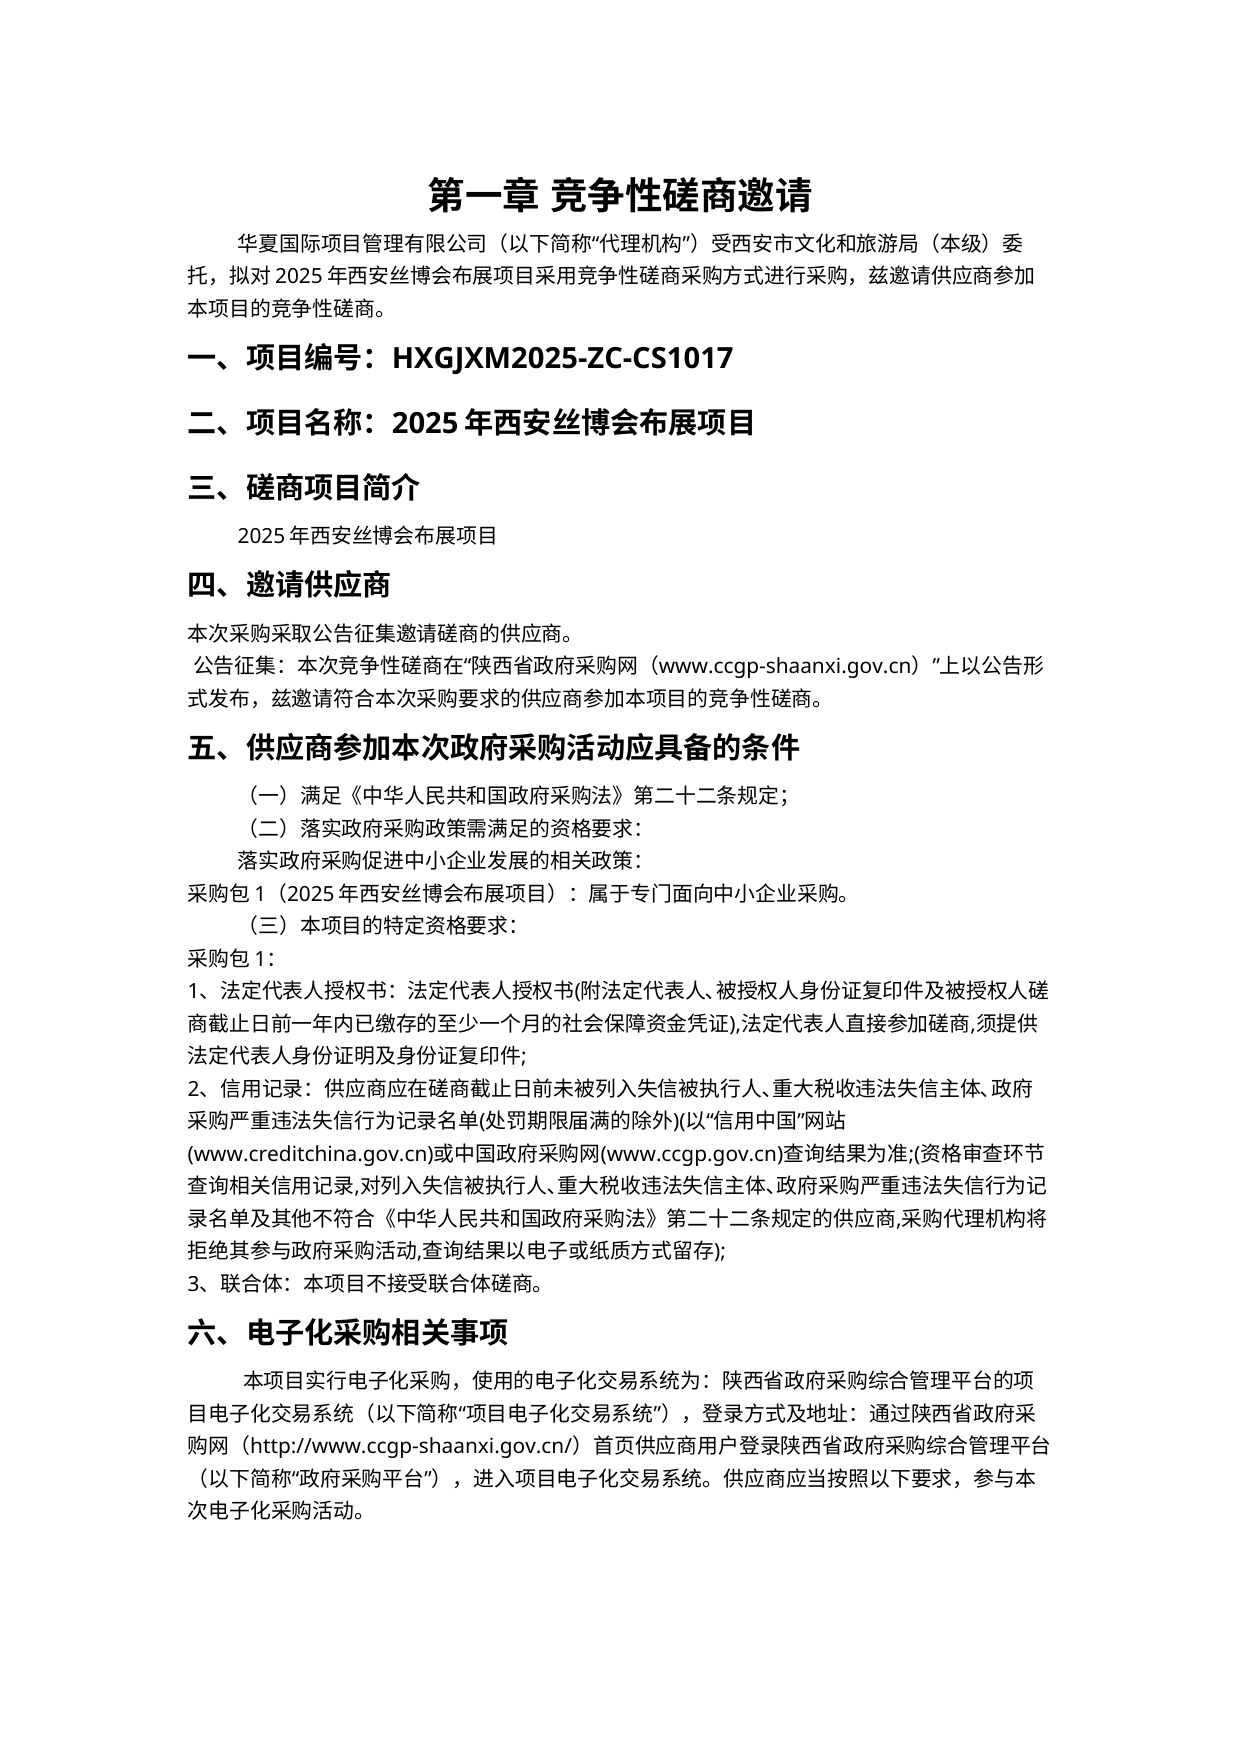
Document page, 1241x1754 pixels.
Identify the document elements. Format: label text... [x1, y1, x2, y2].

text （三）本项目的特定资格要求： [187, 909, 1053, 942]
text 2025年西安丝博会布展项目 [187, 519, 1053, 552]
text 三、磋商项目简介 [187, 454, 1053, 519]
text 一、项目编号：HXGJXM2025-ZC-CS1017 [187, 324, 1053, 389]
text 公告征集：本次竞争性磋商在“陕西省政府采购网（www.ccgp-shaanxi.gov.cn）”上以公告形式发布，兹邀请符合本次采购要求的供应商参加本项目的竞争性磋商。 [187, 649, 1053, 714]
text 采购包1： [187, 942, 1053, 974]
text 落实政府采购促进中小企业发展的相关政策： [187, 844, 1053, 877]
text 2、信用记录：供应商应在磋商截止日前未被列入失信被执行人､重大税收违法失信主体､政府采购严重违法失信行为记录名单(处罚期限届满的除外)(以“信用中国”网站(www.creditchina.gov.cn)或中国政府采购网(www.ccgp.gov.cn)查询结果为准;(资格审查环节查询相关信用记录,对列入失信被执行人､重大税收违法失信主体､政府采购严重违法失信行为记录名单及其他不符合《中华人民共和国政府采购法》第二十二条规定的供应商,采购代理机构将拒绝其参与政府采购活动,查询结果以电子或纸质方式留存); [187, 1072, 1053, 1267]
text 第一章 竞争性磋商邀请 [187, 162, 1053, 227]
text 四、邀请供应商 [187, 552, 1053, 617]
text 采购包1（2025年西安丝博会布展项目）：属于专门面向中小企业采购。 [187, 877, 1053, 909]
text （一）满足《中华人民共和国政府采购法》第二十二条规定； [187, 779, 1053, 812]
text 华夏国际项目管理有限公司（以下简称“代理机构”）受西安市文化和旅游局（本级）委托，拟对2025年西安丝博会布展项目采用竞争性磋商采购方式进行采购，兹邀请供应商参加本项目的竞争性磋商。 [187, 227, 1053, 324]
text 3、联合体：本项目不接受联合体磋商。 [187, 1267, 1053, 1299]
text （二）落实政府采购政策需满足的资格要求： [187, 812, 1053, 844]
text 本项目实行电子化采购，使用的电子化交易系统为：陕西省政府采购综合管理平台的项目电子化交易系统（以下简称“项目电子化交易系统”），登录方式及地址：通过陕西省政府采购网（http://www.ccgp-shaanxi.gov.cn/）首页供应商用户登录陕西省政府采购综合管理平台（以下简称“政府采购平台”），进入项目电子化交易系统。供应商应当按照以下要求，参与本次电子化采购活动。 [187, 1364, 1053, 1527]
text 六、电子化采购相关事项 [187, 1299, 1053, 1364]
text 1、法定代表人授权书：法定代表人授权书(附法定代表人､被授权人身份证复印件及被授权人磋商截止日前一年内已缴存的至少一个月的社会保障资金凭证),法定代表人直接参加磋商,须提供法定代表人身份证明及身份证复印件; [187, 974, 1053, 1072]
text 二、项目名称：2025年西安丝博会布展项目 [187, 389, 1053, 454]
text 五、供应商参加本次政府采购活动应具备的条件 [187, 714, 1053, 779]
text 本次采购采取公告征集邀请磋商的供应商。 [187, 617, 1053, 649]
